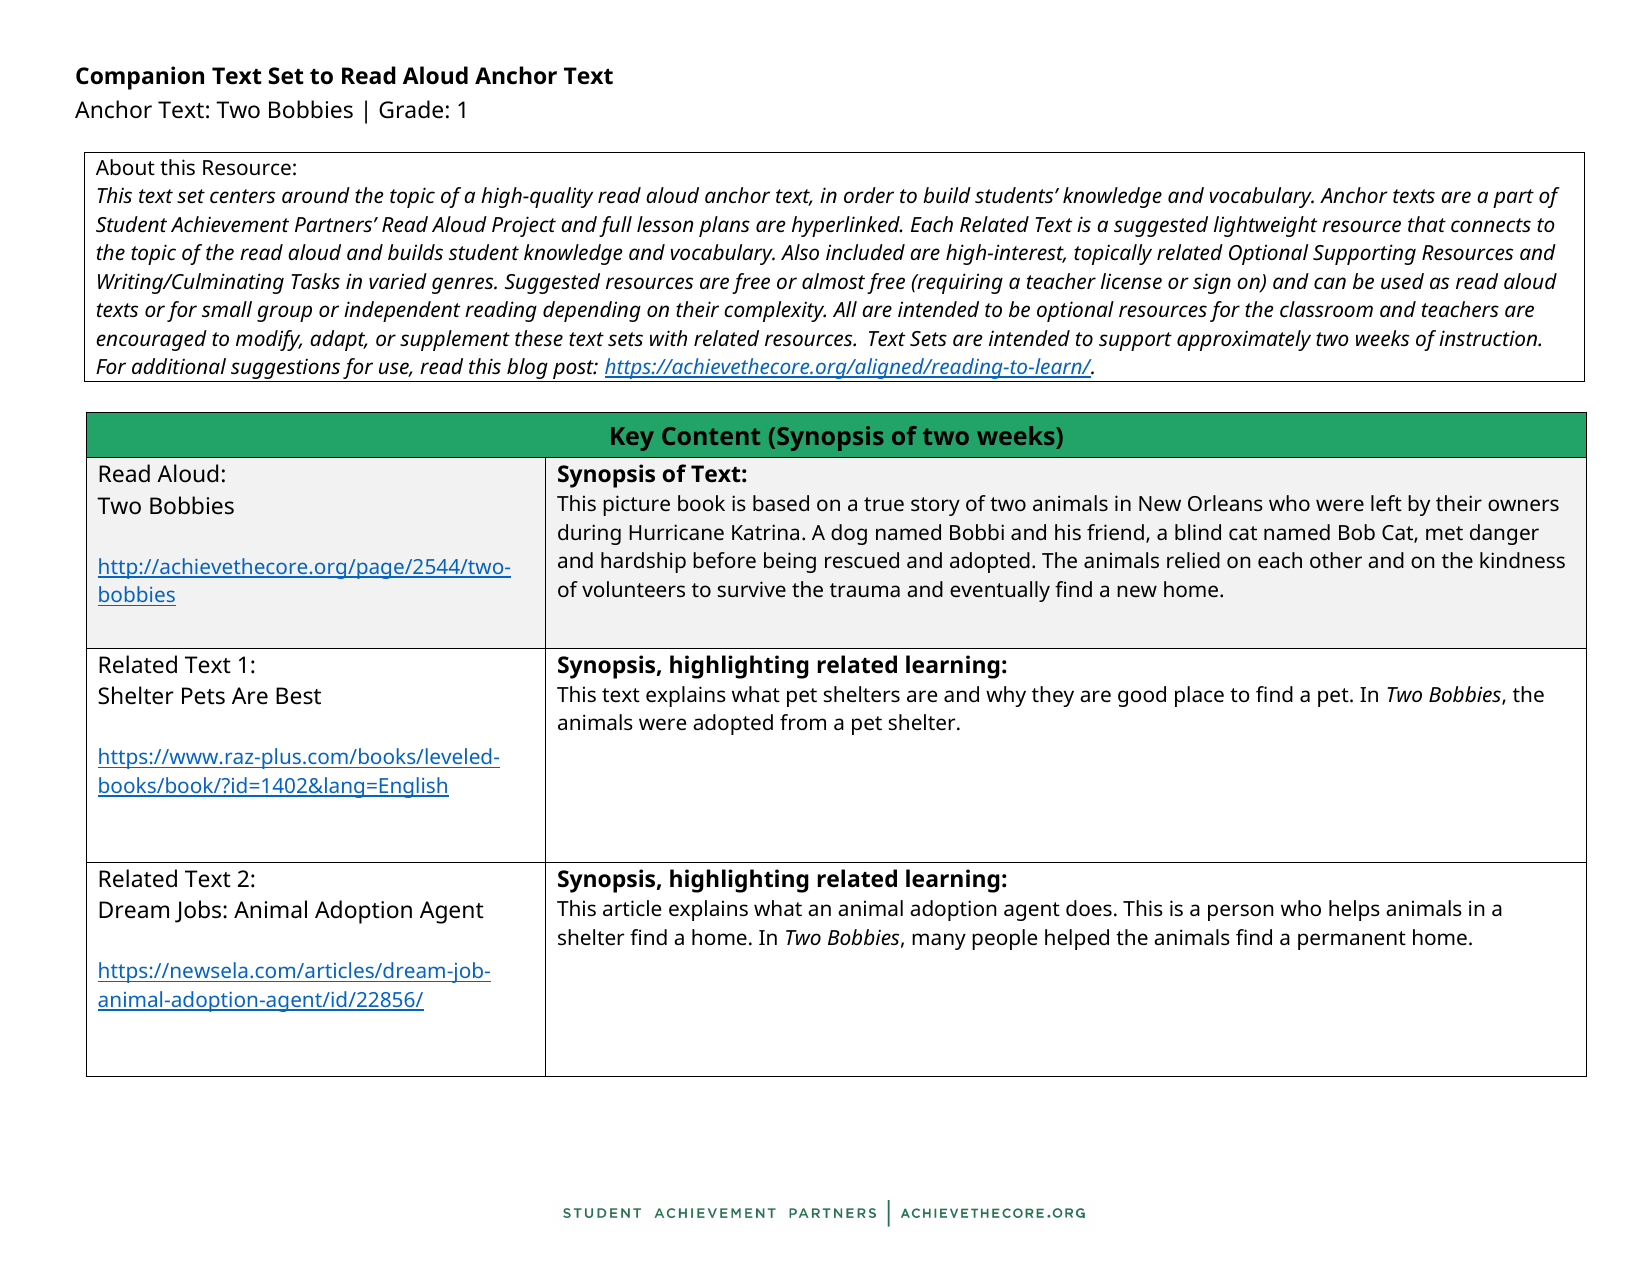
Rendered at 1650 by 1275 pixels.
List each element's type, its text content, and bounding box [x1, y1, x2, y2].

table_cell Synopsis of Text: This picture book is based on a true story of two animals in New Orleans who were left by their owners during Hurricane Katrina. A dog named Bobbi and his friend, a blind cat named Bob Cat, met danger and hardship before being rescued and adopted. The animals relied on each other and on the kindness of volunteers to survive the trauma and eventually find a new home. [546, 458, 1586, 648]
table_cell Related Text 2: Dream Jobs: Animal Adoption Agent https://newsela.com/articles/dream-job-animal-adoption-agent/id/22856/ [87, 863, 545, 1076]
table_cell Synopsis, highlighting related learning: This article explains what an animal adoption agent does. This is a person who helps animals in a shelter find a home. In Two Bobbies, many people helped the animals find a permanent home. [546, 863, 1586, 1076]
table_header Key Content (Synopsis of two weeks) [87, 413, 1586, 457]
table_header About this Resource: This text set centers around the topic of a high-quality read aloud anchor text, in order to build students’ knowledge and vocabulary. Anchor texts are a part of Student Achievement Partners’ Read Aloud Project and full lesson plans are hyperlinked. Each Related Text is a suggested lightweight resource that connects to the topic of the read aloud and builds student knowledge and vocabulary. Also included are high-interest, topically related Optional Supporting Resources and Writing/Culminating Tasks in varied genres. Suggested resources are free or almost free (requiring a teacher license or sign on) and can be used as read aloud texts or for small group or independent reading depending on their complexity. All are intended to be optional resources for the classroom and teachers are encouraged to modify, adapt, or supplement these text sets with related resources. Text Sets are intended to support approximately two weeks of instruction. For additional suggestions for use, read this blog post: https://achievethecore.org/aligned/reading-to-learn/. [85, 153, 1584, 381]
picture [551, 1196, 1099, 1230]
table_cell Synopsis, highlighting related learning: This text explains what pet shelters are and why they are good place to find a pet. In Two Bobbies, the animals were adopted from a pet shelter. [546, 649, 1586, 862]
table_cell Related Text 1: Shelter Pets Are Best https://www.raz-plus.com/books/leveled-books/book/?id=1402&lang=English [87, 649, 545, 862]
table_cell Read Aloud: Two Bobbies http://achievethecore.org/page/2544/two-bobbies [87, 458, 545, 648]
